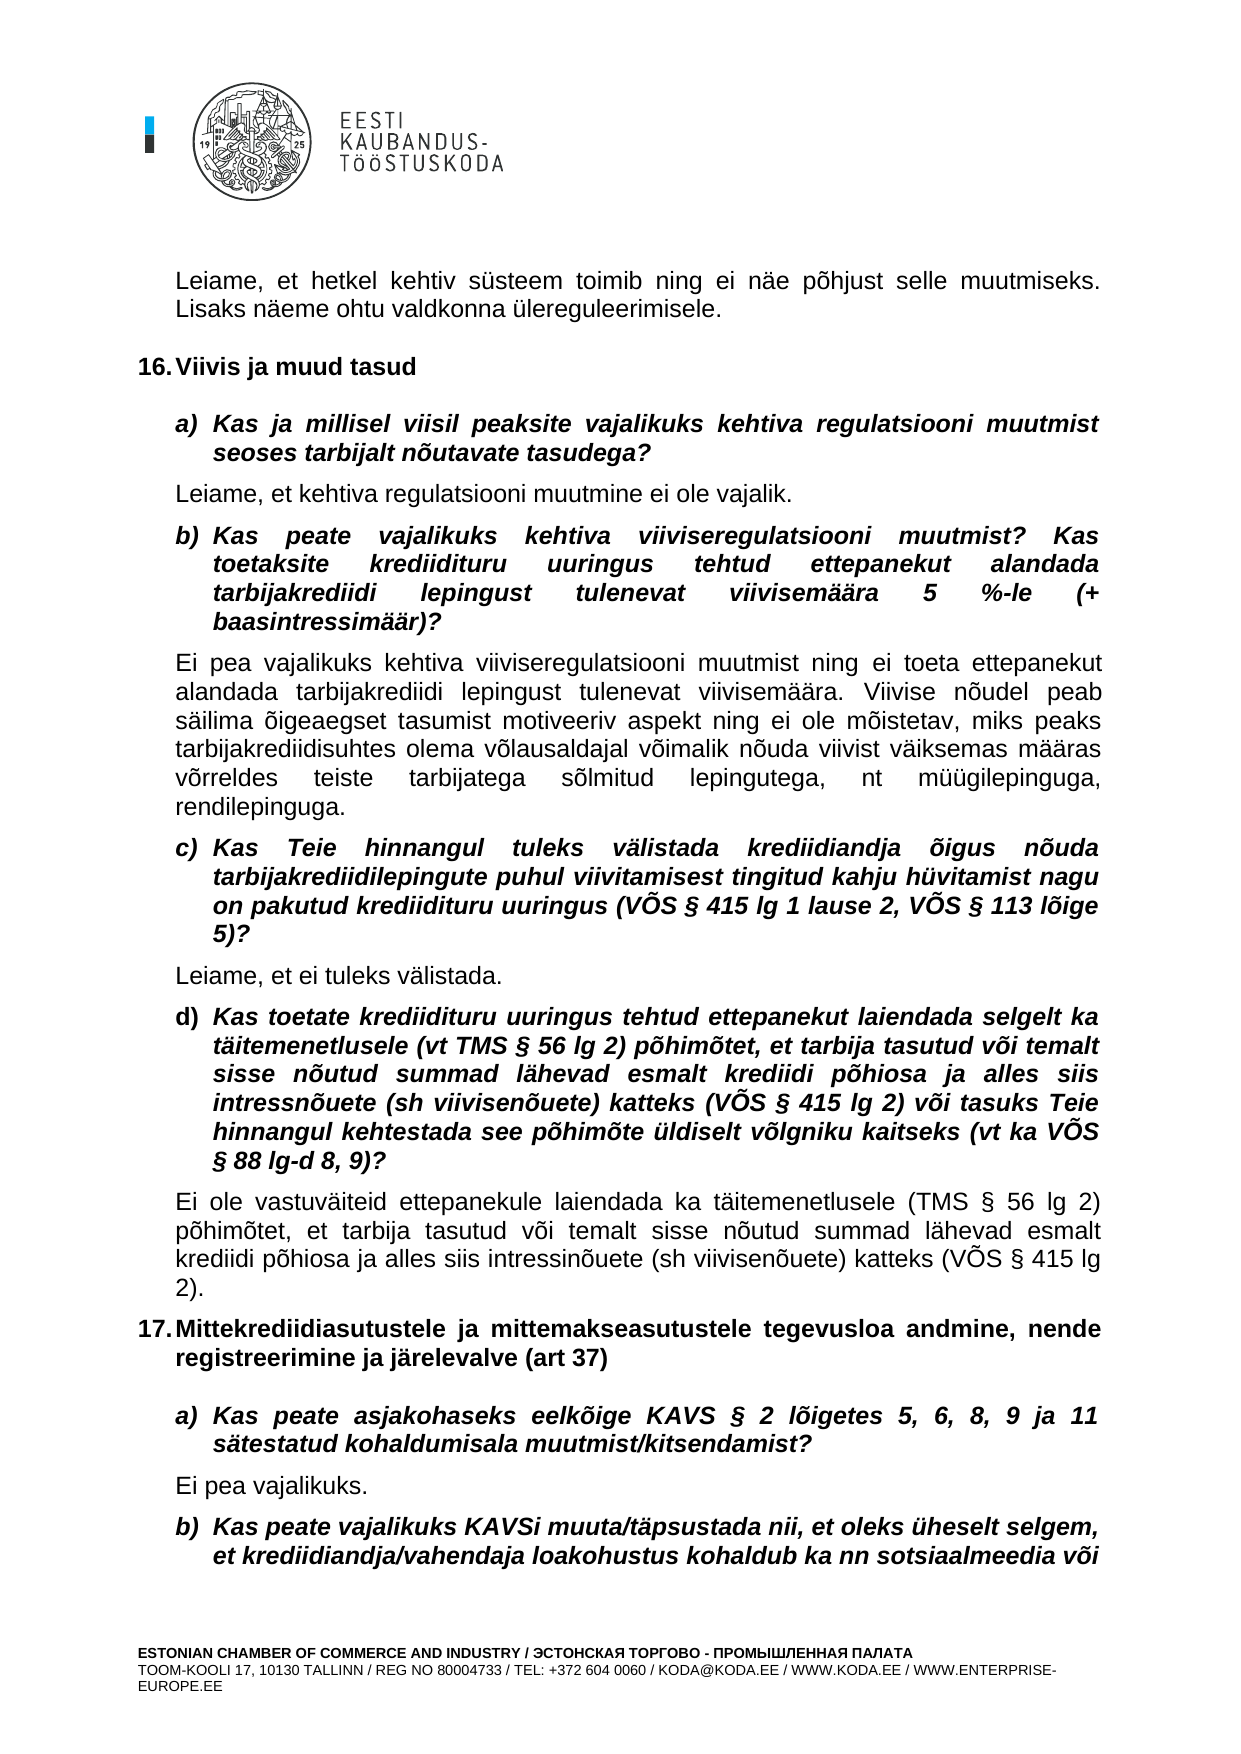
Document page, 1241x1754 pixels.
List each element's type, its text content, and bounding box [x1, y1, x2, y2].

list Kas ja millisel viisil peaksite vajalikuks kehtiva regulatsiooni muutmist seoses tarbijalt nõutavate tasudega? [175, 409, 1103, 467]
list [175, 1512, 1103, 1569]
list Mittekrediidiasutustele ja mittemakseasutustele tegevusloa andmine, nende registreerimine ja järelevalve (art 37) [138, 1314, 1103, 1372]
list Kas toetate krediidituru uuringus tehtud ettepanekut laiendada selgelt ka täitemenetlusele (vt TMS § 56 lg 2) põhimõtet, et tarbija tasutud või temalt sisse nõutud summad lähevad esmalt krediidi põhiosa ja alles siis intressnõuete (sh viivisenõuete) katteks (VÕS § 415 lg 2) või tasuks Teie hinnangul kehtestada see põhimõte üldiselt võlgniku kaitseks (vt ka VÕS § 88 lg-d 8, 9)? [175, 1002, 1103, 1174]
text Ei pea vajalikuks. [175, 1471, 1103, 1499]
text Ei pea vajalikuks kehtiva viiviseregulatsiooni muutmist ning ei toeta ettepanekut alandada tarbijakrediidi lepingust tulenevat viivisemäära. Viivise nõudel peab säilima õigeaegset tasumist motiveeriv aspekt ning ei ole mõistetav, miks peaks tarbijakrediidisuhtes olema võlausaldajal võimalik nõuda viivist väiksemas määras võrreldes teiste tarbijatega sõlmitud lepingutega, nt müügilepinguga, rendilepinguga. [175, 648, 1103, 821]
list Kas peate vajalikuks kehtiva viiviseregulatsiooni muutmist? Kas toetaksite krediidituru uuringus tehtud ettepanekut alandada tarbijakrediidi lepingust tulenevat viivisemäära 5 %-le (+ baasintressimäär)? [175, 521, 1103, 636]
list Viivis ja muud tasud [138, 352, 1103, 381]
list Kas Teie hinnangul tuleks välistada krediidiandja õigus nõuda tarbijakrediidilepingute puhul viivitamisest tingitud kahju hüvitamist nagu on pakutud krediidituru uuringus (VÕS § 415 lg 1 lause 2, VÕS § 113 lõige 5)? [175, 833, 1103, 948]
list Kas peate asjakohaseks eelkõige KAVS § 2 lõigetes 5, 6, 8, 9 ja 11 sätestatud kohaldumisala muutmist/kitsendamist? [175, 1401, 1103, 1458]
text Ei ole vastuväiteid ettepanekule laiendada ka täitemenetlusele (TMS § 56 lg 2) põhimõtet, et tarbija tasutud või temalt sisse nõutud summad lähevad esmalt krediidi põhiosa ja alles siis intressinõuete (sh viivisenõuete) katteks (VÕS § 415 lg 2). [175, 1187, 1103, 1302]
text Leiame, et kehtiva regulatsiooni muutmine ei ole vajalik. [175, 479, 1103, 508]
text Leiame, et ei tuleks välistada. [175, 961, 1103, 989]
list Leiame, et hetkel kehtiv süsteem toimib ning ei näe põhjust selle muutmiseks. Lisaks näeme ohtu valdkonna ülereguleerimisele. [175, 266, 1103, 323]
